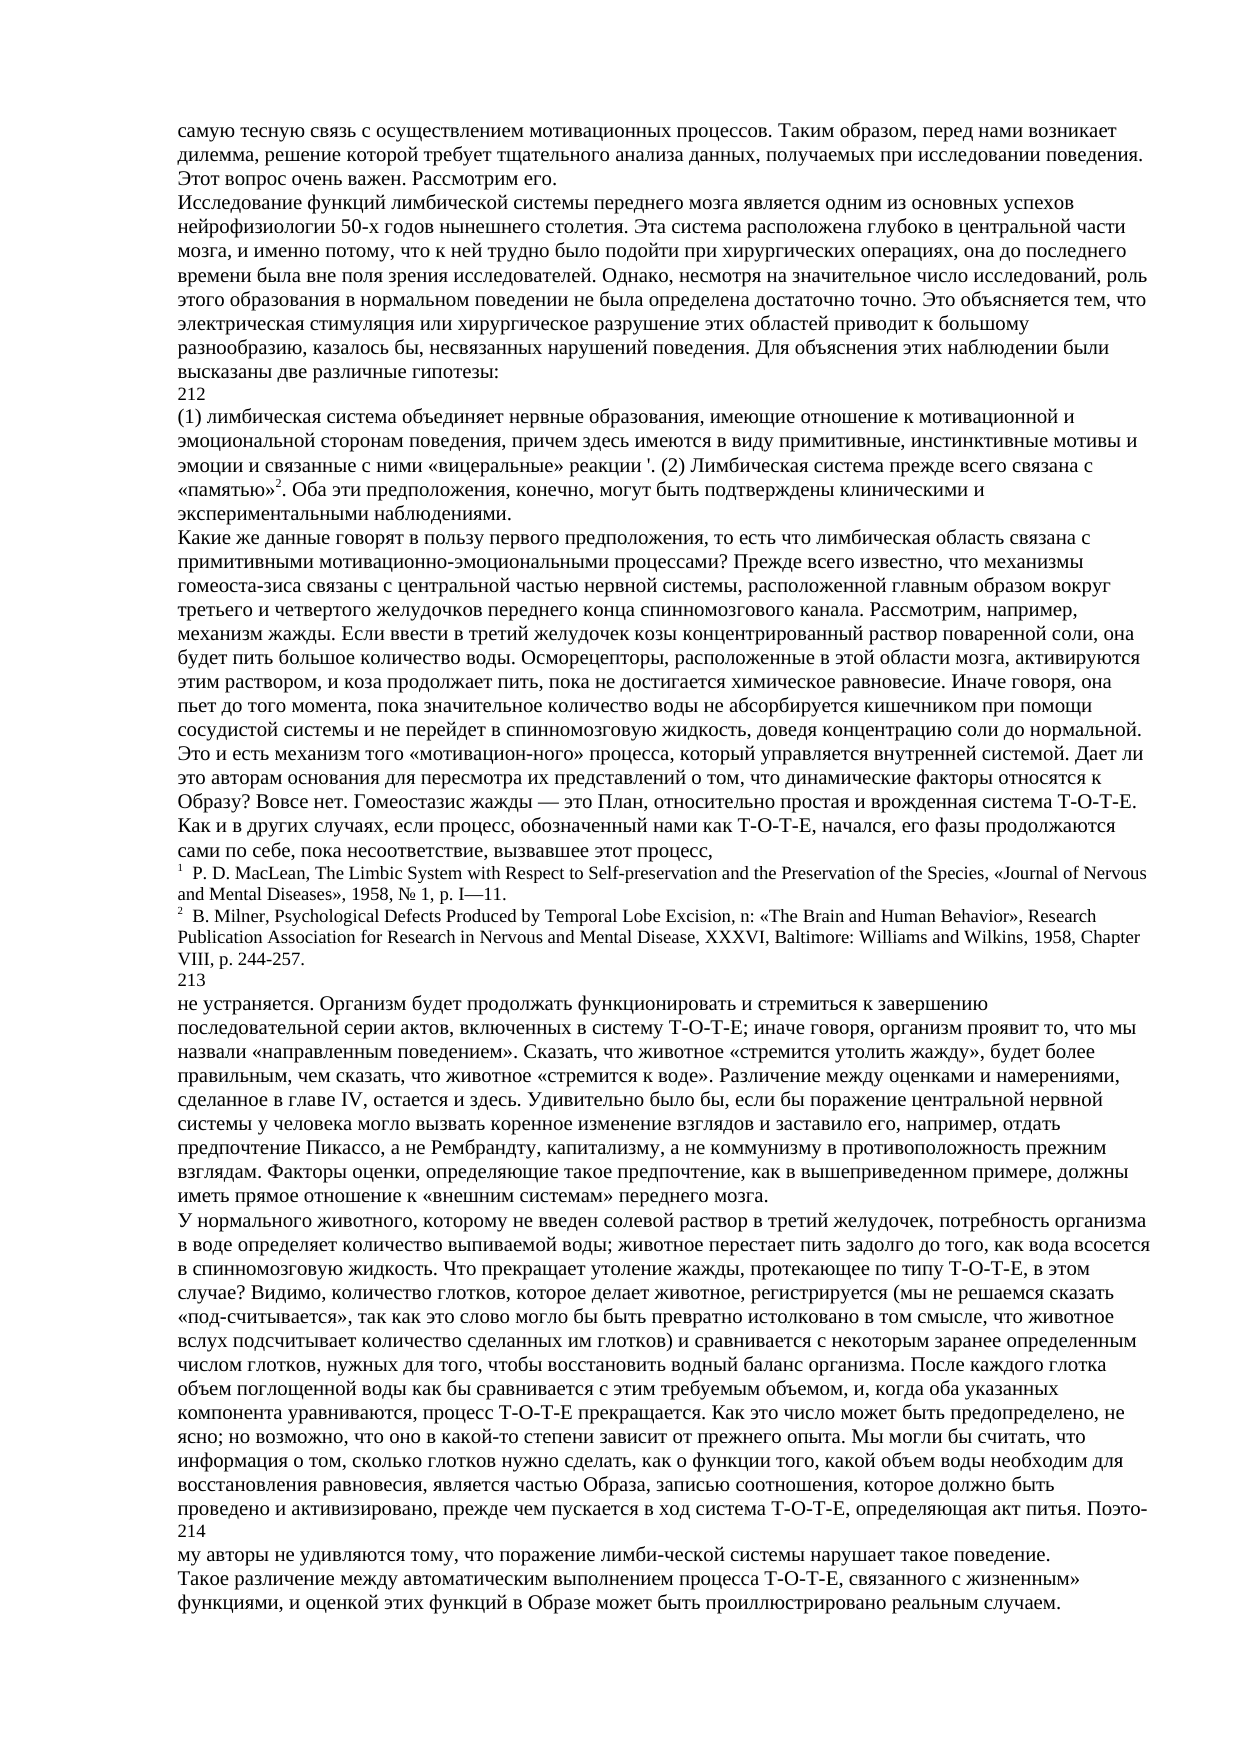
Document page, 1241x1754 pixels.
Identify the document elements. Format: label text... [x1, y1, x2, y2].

text Исследование функций лимбической системы переднего мозга является одним из основных успехов нейрофизиологии 50-х годов нынешнего столетия. Эта система расположена глубоко в центральной части мозга, и именно потому, что к ней трудно было подойти при хирургических операциях, она до последнего времени была вне поля зрения исследователей. Однако, несмотря на значительное число исследований, роль этого образования в нормальном поведении не была определена достаточно точно. Это объясняется тем, что электрическая стимуляция или хирургическое разрушение этих областей приводит к большому разнообразию, казалось бы, несвязанных нарушений поведения. Для объяснения этих наблюдении были высказаны две различные гипотезы: [177, 190, 1152, 383]
text (1) лимбическая система объединяет нервные образования, имеющие отношение к мотивационной и эмоциональной сторонам поведения, причем здесь имеются в виду примитивные, инстинктивные мотивы и эмоции и связанные с ними «вицеральные» реакции '. (2) Лимбическая система прежде всего связана с «памятью»2. Оба эти предположения, конечно, могут быть подтверждены клиническими и экспериментальными наблюдениями. [177, 404, 1152, 525]
text 213 [177, 969, 1152, 991]
text не устраняется. Организм будет продолжать функционировать и стремиться к завершению последовательной серии актов, включенных в систему Т-О-Т-Е; иначе говоря, организм проявит то, что мы назвали «направленным поведением». Сказать, что животное «стремится утолить жажду», будет более правильным, чем сказать, что животное «стремится к воде». Различение между оценками и намерениями, сделанное в главе IV, остается и здесь. Удивительно было бы, если бы поражение центральной нервной системы у человека могло вызвать коренное изменение взглядов и заставило его, например, отдать предпочтение Пикассо, а не Рембрандту, капитализму, а не коммунизму в противоположность прежним взглядам. Факторы оценки, определяющие такое предпочтение, как в вышеприведенном примере, должны иметь прямое отношение к «внешним системам» переднего мозга. [177, 991, 1152, 1207]
text 212 [177, 383, 1152, 404]
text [177, 118, 1152, 190]
text У нормального животного, которому не введен солевой раствор в третий желудочек, потребность организма в воде определяет количество выпиваемой воды; животное перестает пить задолго до того, как вода всосется в спинномозговую жидкость. Что прекращает утоление жажды, протекающее по типу Т-О-Т-Е, в этом случае? Видимо, количество глотков, которое делает животное, регистрируется (мы не решаемся сказать «под-считывается», так как это слово могло бы быть превратно истолковано в том смысле, что животное вслух подсчитывает количество сделанных им глотков) и сравнивается с некоторым заранее определенным числом глотков, нужных для того, чтобы восстановить водный баланс организма. После каждого глотка объем поглощенной воды как бы сравнивается с этим требуемым объемом, и, когда оба указанных компонента уравниваются, процесс Т-О-Т-Е прекращается. Как это число может быть предопределено, не ясно; но возможно, что оно в какой-то степени зависит от прежнего опыта. Мы могли бы считать, что информация о том, сколько глотков нужно сделать, как о функции того, какой объем воды необходим для восстановления равновесия, является частью Образа, записью соотношения, которое должно быть проведено и активизировано, прежде чем пускается в ход система Т-О-Т-Е, определяющая акт питья. Поэто- [177, 1207, 1152, 1520]
text 214 [177, 1520, 1152, 1542]
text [177, 1566, 1152, 1614]
text Какие же данные говорят в пользу первого предположения, то есть что лимбическая область связана с примитивными мотивационно-эмоциональными процессами? Прежде всего известно, что механизмы гомеоста-зиса связаны с центральной частью нервной системы, расположенной главным образом вокруг третьего и четвертого желудочков переднего конца спинномозгового канала. Рассмотрим, например, механизм жажды. Если ввести в третий желудочек козы концентрированный раствор поваренной соли, она будет пить большое количество воды. Осморецепторы, расположенные в этой области мозга, активируются этим раствором, и коза продолжает пить, пока не достигается химическое равновесие. Иначе говоря, она пьет до того момента, пока значительное количество воды не абсорбируется кишечником при помощи сосудистой системы и не перейдет в спинномозговую жидкость, доведя концентрацию соли до нормальной. Это и есть механизм того «мотивацион-ного» процесса, который управляется внутренней системой. Дает ли это авторам основания для пересмотра их представлений о том, что динамические факторы относятся к Образу? Вовсе нет. Гомеостазис жажды — это План, относительно простая и врожденная система Т-О-Т-Е. [177, 525, 1152, 813]
text Как и в других случаях, если процесс, обозначенный нами как Т-О-Т-Е, начался, его фазы продолжаются сами по себе, пока несоответствие, вызвавшее этот процесс, [177, 813, 1152, 862]
text 1 P. D. MacLean, The Limbic System with Respect to Self-preservation and the Preservation of the Species, «Journal of Nervous and Mental Diseases», 1958, № 1, p. I—11. [177, 862, 1152, 905]
text му авторы не удивляются тому, что поражение лимби-ческой системы нарушает такое поведение. [177, 1542, 1152, 1566]
text 2 B. Milner, Psychological Defects Produced by Temporal Lobe Excision, n: «The Brain and Human Behavior», Research Publication Association for Research in Nervous and Mental Disease, XXXVI, Baltimore: Williams and Wilkins, 1958, Chapter VIII, p. 244-257. [177, 905, 1152, 969]
